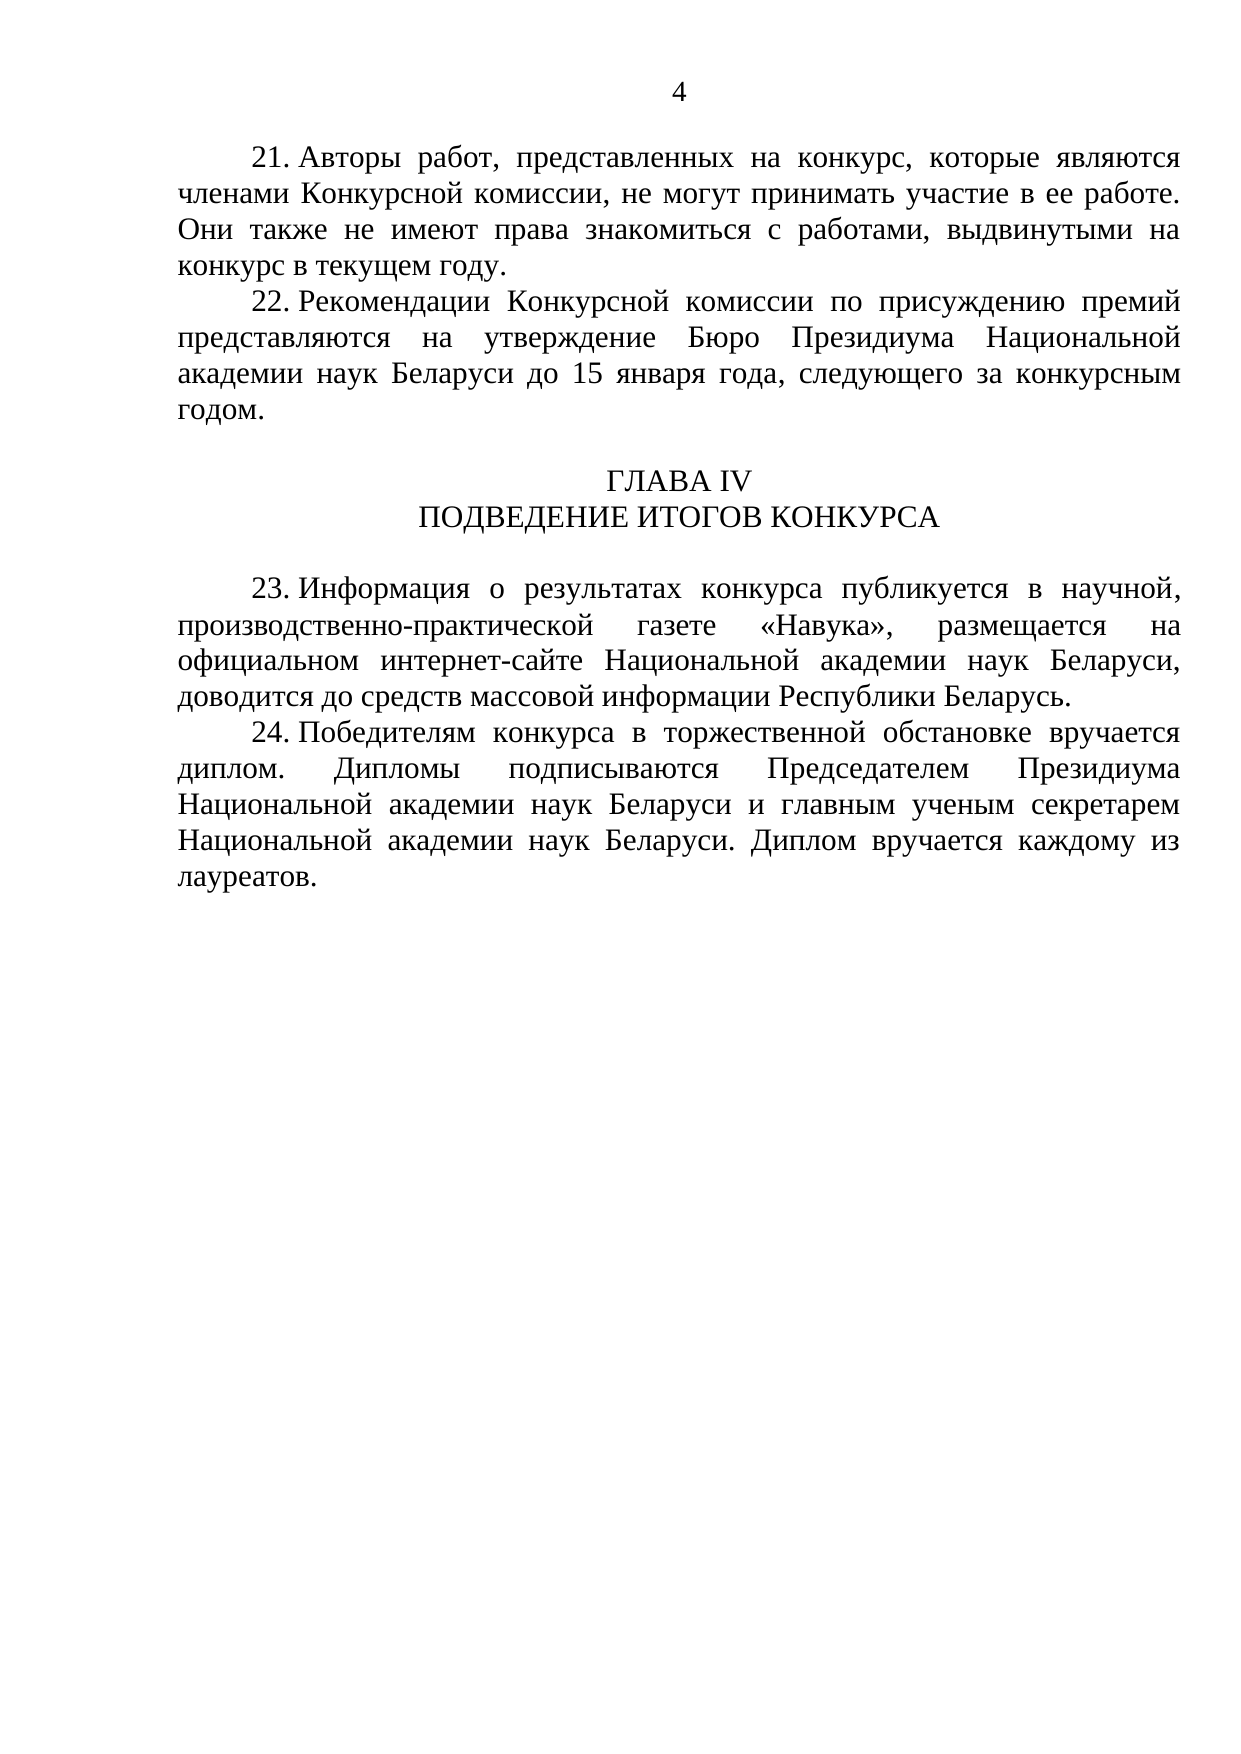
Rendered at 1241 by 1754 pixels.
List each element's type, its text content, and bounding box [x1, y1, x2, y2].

text 22. Рекомендации Конкурсной комиссии по присуждению премий представляются на утверждение Бюро Президиума Национальной академии наук Беларуси до 15 января года, следующего за конкурсным годом. [177, 282, 1181, 426]
text ГЛАВА IV [177, 462, 1181, 498]
text ПОДВЕДЕНИЕ ИТОГОВ КОНКУРСА [177, 498, 1181, 534]
text 23. Информация о результатах конкурса публикуется в научной, производственно-практической газете «Навука», размещается на официальном интернет-сайте Национальной академии наук Беларуси, доводится до средств массовой информации Республики Беларусь. [177, 570, 1181, 713]
text 21. Авторы работ, представленных на конкурс, которые являются членами Конкурсной комиссии, не могут принимать участие в ее работе. Они также не имеют права знакомиться с работами, выдвинутыми на конкурс в текущем году. [177, 138, 1181, 282]
text 24. Победителям конкурса в торжественной обстановке вручается диплом. Дипломы подписываются Председателем Президиума Национальной академии наук Беларуси и главным ученым секретарем Национальной академии наук Беларуси. Диплом вручается каждому из лауреатов. [177, 713, 1181, 893]
